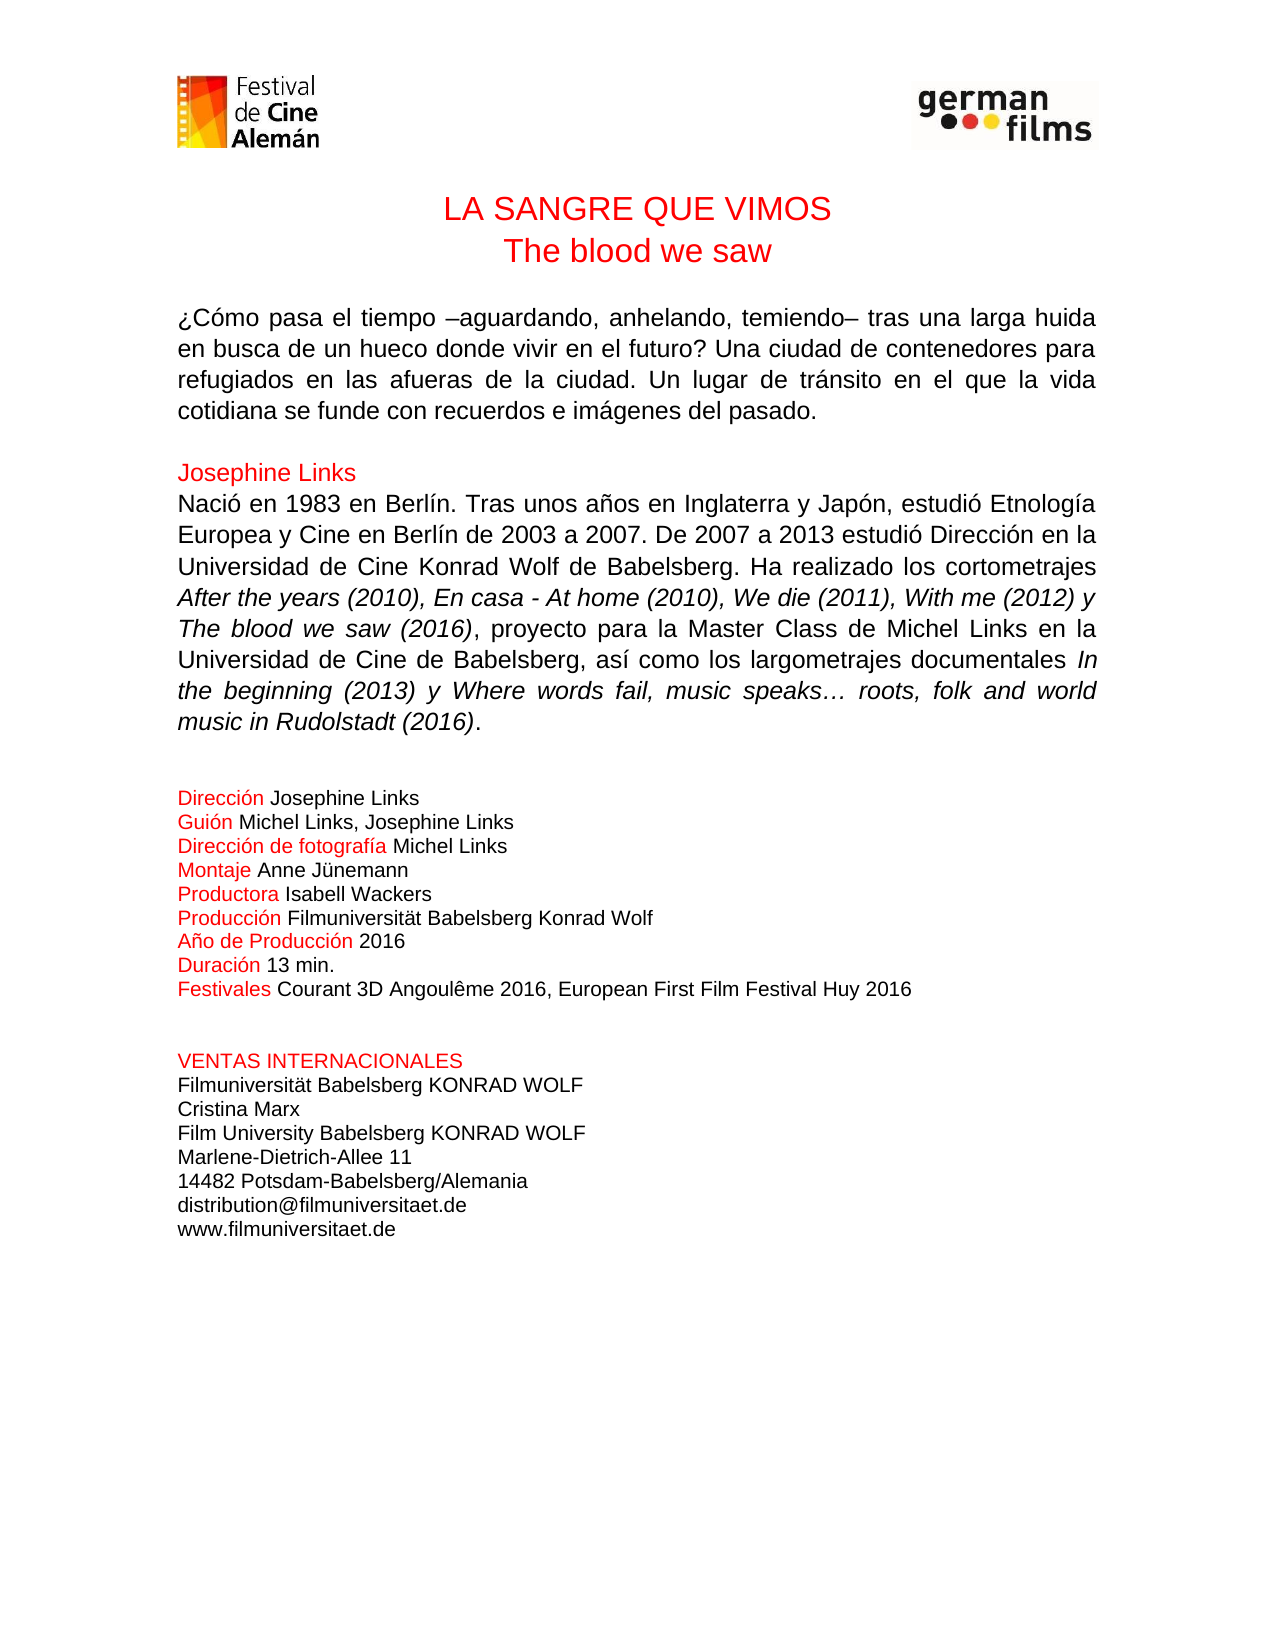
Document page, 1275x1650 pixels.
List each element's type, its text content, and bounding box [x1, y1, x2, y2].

text Dirección Josephine Links [177, 786, 1098, 809]
text LA SANGRE QUE VIMOS The blood we saw [177, 189, 1098, 269]
text Festivales Courant 3D Angoulême 2016, European First Film Festival Huy 2016 [177, 977, 1098, 1001]
text Josephine Links [177, 458, 1098, 487]
picture [911, 81, 1099, 150]
picture [177, 75, 319, 148]
text Productora Isabell Wackers [177, 881, 1098, 905]
text Nació en 1983 en Berlín. Tras unos años en Inglaterra y Japón, estudió Etnología Europea y Cine en Berlín de 2003 a 2007. De 2007 a 2013 estudió Dirección en la Universidad de Cine Konrad Wolf de Babelsberg. Ha realizado los cortometrajes After the years (2010), En casa - At home (2010), We die (2011), With me (2012) y The blood we saw (2016), proyecto para la Master Class de Michel Links en la Universidad de Cine de Babelsberg, así como los largometrajes documentales In the beginning (2013) y Where words fail, music speaks… roots, folk and world music in Rudolstadt (2016). [177, 489, 1098, 735]
text Montaje Anne Jünemann [177, 857, 1098, 881]
text Duración 13 min. [177, 953, 1098, 977]
text ¿Cómo pasa el tiempo –aguardando, anhelando, temiendo– tras una larga huida en busca de un hueco donde vivir en el futuro? Una ciudad de contenedores para refugiados en las afueras de la ciudad. Un lugar de tránsito en el que la vida cotidiana se funde con recuerdos e imágenes del pasado. [177, 303, 1098, 425]
text Filmuniversität Babelsberg KONRAD WOLF Cristina Marx Film University Babelsberg KONRAD WOLF Marlene-Dietrich-Allee 11 14482 Potsdam-Babelsberg/Alemania distribution@filmuniversitaet.de www.filmuniversitaet.de [177, 1073, 1098, 1241]
text Guión Michel Links, Josephine Links [177, 809, 1098, 833]
text VENTAS INTERNACIONALES [177, 1049, 1098, 1073]
text Año de Producción 2016 [177, 929, 1098, 953]
text Producción Filmuniversität Babelsberg Konrad Wolf [177, 905, 1098, 929]
text Dirección de fotografía Michel Links [177, 833, 1098, 857]
